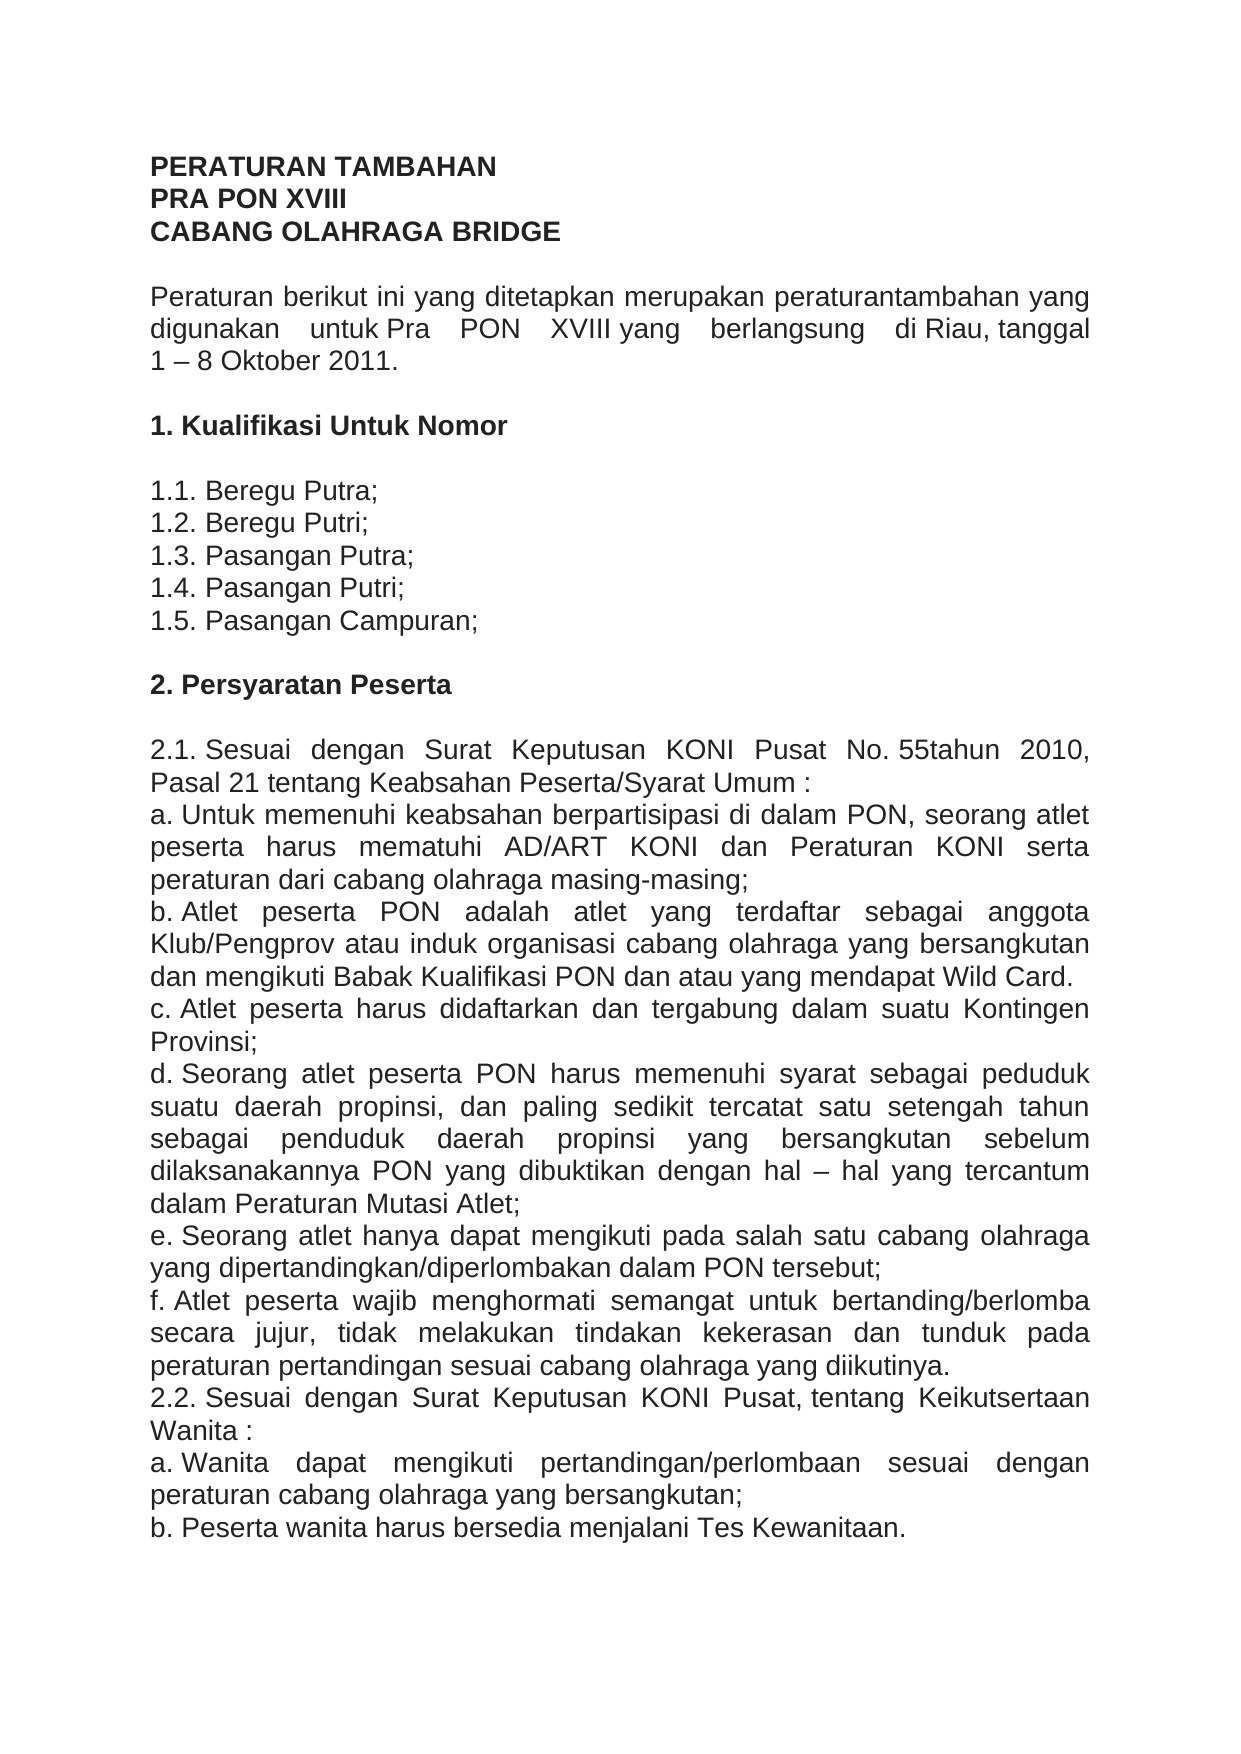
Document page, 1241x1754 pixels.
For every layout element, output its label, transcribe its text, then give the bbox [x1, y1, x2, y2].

text 2.2. Sesuai dengan Surat Keputusan KONI Pusat, tentang Keikutsertaan Wanita : [150, 1381, 1090, 1446]
text 1.3. Pasangan Putra; [150, 539, 1090, 571]
text 2.1. Sesuai dengan Surat Keputusan KONI Pusat No. 55tahun 2010, Pasal 21 tentang Keabsahan Peserta/Syarat Umum : [150, 733, 1090, 798]
text 1.2. Beregu Putri; [150, 506, 1090, 539]
text Peraturan berikut ini yang ditetapkan merupakan peraturantambahan yang digunakan untuk Pra PON XVIII yang berlangsung di Riau, tanggal 1 – 8 Oktober 2011. [150, 279, 1090, 377]
text 1.1. Beregu Putra; [150, 474, 1090, 506]
text f. Atlet peserta wajib menghormati semangat untuk bertanding/berlomba secara jujur, tidak melakukan tindakan kekerasan dan tunduk pada peraturan pertandingan sesuai cabang olahraga yang diikutinya. [150, 1284, 1090, 1381]
text d. Seorang atlet peserta PON harus memenuhi syarat sebagai peduduk suatu daerah propinsi, dan paling sedikit tercatat satu setengah tahun sebagai penduduk daerah propinsi yang bersangkutan sebelum dilaksanakannya PON yang dibuktikan dengan hal – hal yang tercantum dalam Peraturan Mutasi Atlet; [150, 1057, 1090, 1219]
text PERATURAN TAMBAHAN [150, 150, 1090, 182]
text a. Wanita dapat mengikuti pertandingan/perlombaan sesuai dengan peraturan cabang olahraga yang bersangkutan; [150, 1446, 1090, 1511]
text b. Peserta wanita harus bersedia menjalani Tes Kewanitaan. [150, 1511, 1090, 1543]
text c. Atlet peserta harus didaftarkan dan tergabung dalam suatu Kontingen Provinsi; [150, 992, 1090, 1057]
text 1. Kualifikasi Untuk Nomor [150, 409, 1090, 442]
text PRA PON XVIII [150, 182, 1090, 215]
text 1.5. Pasangan Campuran; [150, 603, 1090, 636]
text 2. Persyaratan Peserta [150, 668, 1090, 701]
text a. Untuk memenuhi keabsahan berpartisipasi di dalam PON, seorang atlet peserta harus mematuhi AD/ART KONI dan Peraturan KONI serta peraturan dari cabang olahraga masing-masing; [150, 798, 1090, 895]
text e. Seorang atlet hanya dapat mengikuti pada salah satu cabang olahraga yang dipertandingkan/diperlombakan dalam PON tersebut; [150, 1219, 1090, 1284]
text 1.4. Pasangan Putri; [150, 571, 1090, 603]
text b. Atlet peserta PON adalah atlet yang terdaftar sebagai anggota Klub/Pengprov atau induk organisasi cabang olahraga yang bersangkutan dan mengikuti Babak Kualifikasi PON dan atau yang mendapat Wild Card. [150, 895, 1090, 992]
text CABANG OLAHRAGA BRIDGE [150, 215, 1090, 247]
